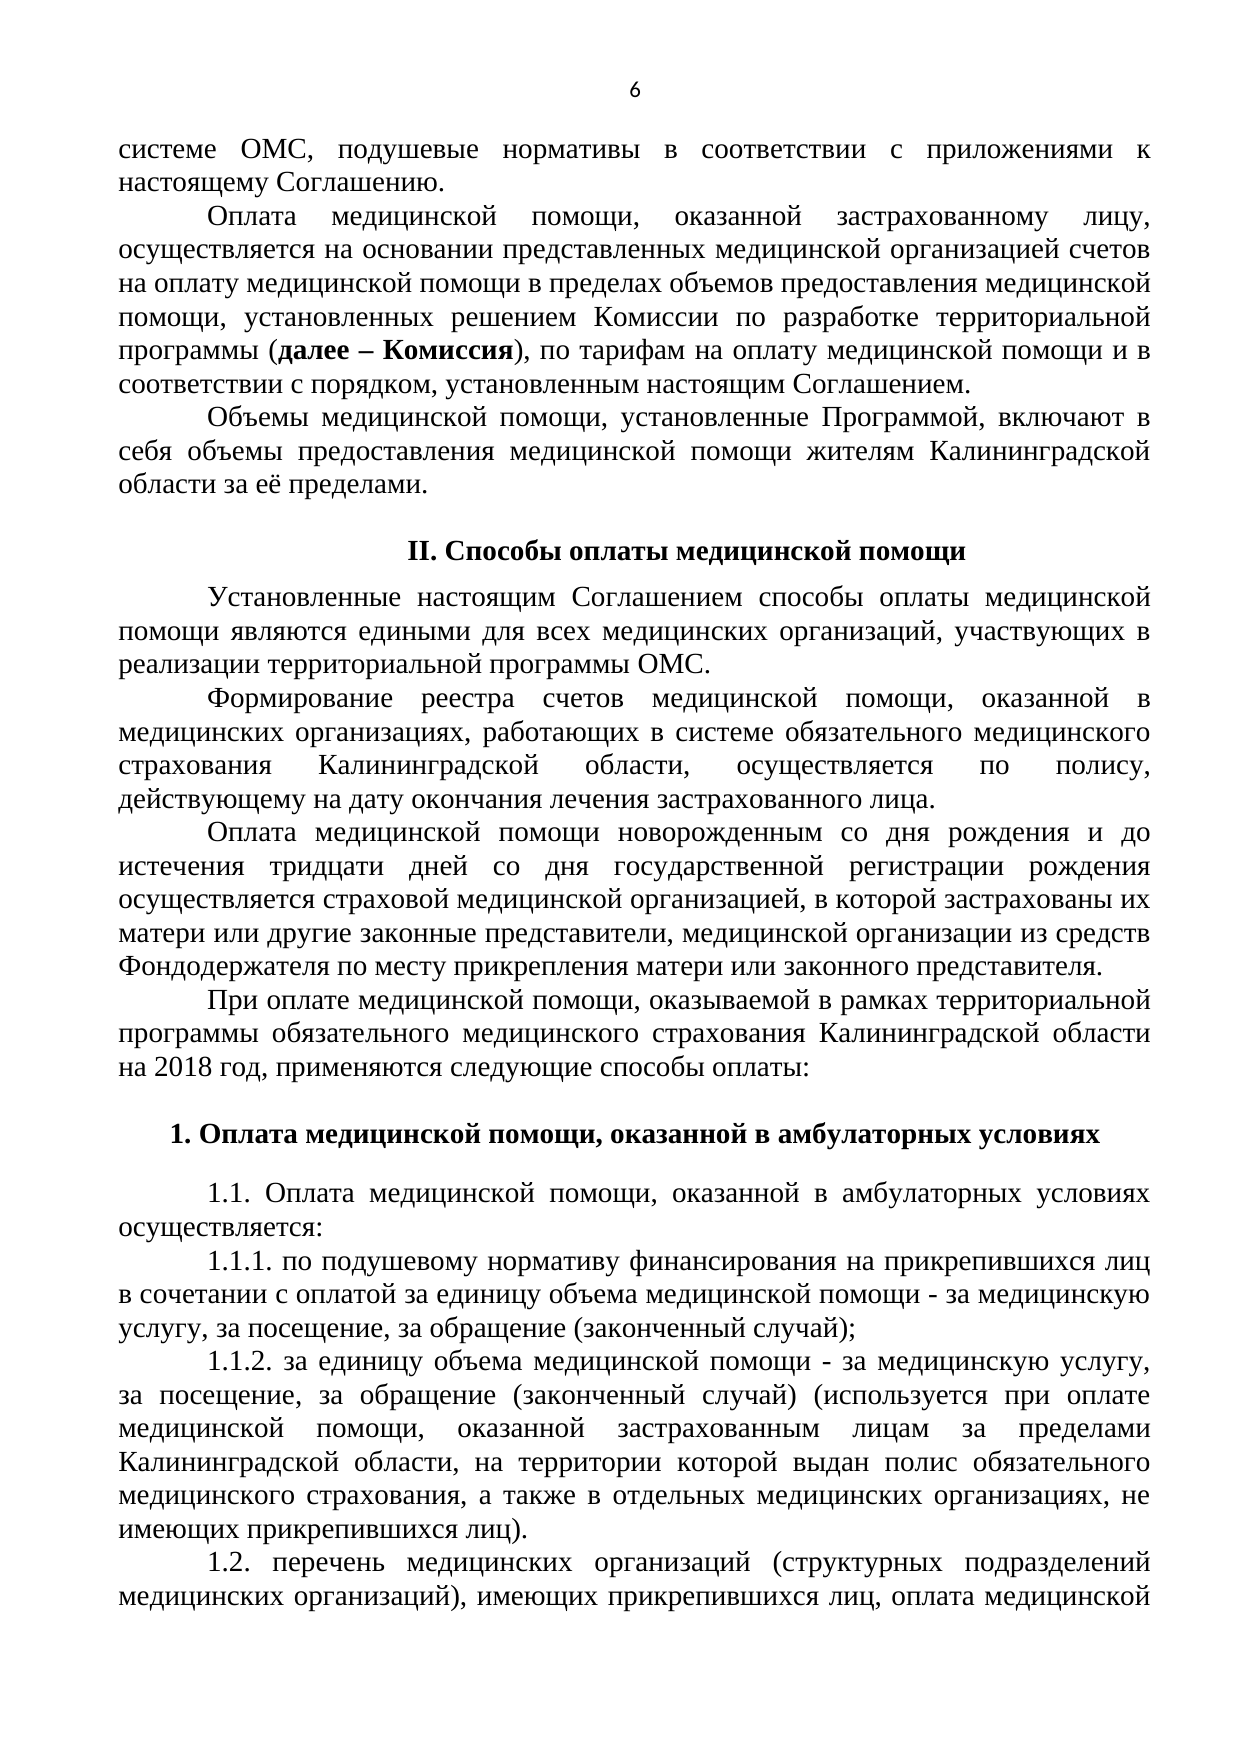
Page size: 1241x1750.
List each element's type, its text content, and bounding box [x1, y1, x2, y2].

text Объемы медицинской помощи, установленные Программой, включают в себя объемы предоставления медицинской помощи жителям Калининградской области за её пределами. [118, 399, 1152, 500]
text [118, 131, 1152, 198]
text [118, 1544, 1152, 1612]
text Оплата медицинской помощи новорожденным со дня рождения и до истечения тридцати дней со дня государственной регистрации рождения осуществляется страховой медицинской организацией, в которой застрахованы их матери или другие законные представители, медицинской организации из средств Фондодержателя по месту прикрепления матери или законного представителя. [118, 814, 1152, 982]
text Формирование реестра счетов медицинской помощи, оказанной в медицинских организациях, работающих в системе обязательного медицинского страхования Калининградской области, осуществляется по полису, действующему на дату окончания лечения застрахованного лица. [118, 680, 1152, 814]
text При оплате медицинской помощи, оказываемой в рамках территориальной программы обязательного медицинского страхования Калининградской области на 2018 год, применяются следующие способы оплаты: [118, 982, 1152, 1083]
text Оплата медицинской помощи, оказанной застрахованному лицу, осуществляется на основании представленных медицинской организацией счетов на оплату медицинской помощи в пределах объемов предоставления медицинской помощи, установленных решением Комиссии по разработке территориальной программы (далее – Комиссия), по тарифам на оплату медицинской помощи и в соответствии с порядком, установленным настоящим Соглашением. [118, 198, 1152, 399]
text 1.1.2. за единицу объема медицинской помощи - за медицинскую услугу, за посещение, за обращение (законченный случай) (используется при оплате медицинской помощи, оказанной застрахованным лицам за пределами Калининградской области, на территории которой выдан полис обязательного медицинского страхования, а также в отдельных медицинских организациях, не имеющих прикрепившихся лиц). [118, 1343, 1152, 1544]
text Установленные настоящим Соглашением способы оплаты медицинской помощи являются едиными для всех медицинских организаций, участвующих в реализации территориальной программы ОМС. [118, 579, 1152, 680]
text II. Способы оплаты медицинской помощи [133, 533, 1152, 567]
list 1.1. Оплата медицинской помощи, оказанной в амбулаторных условиях осуществляется: [118, 1176, 1152, 1243]
list 1.1.1. по подушевому нормативу финансирования на прикрепившихся лиц в сочетании с оплатой за единицу объема медицинской помощи - за медицинскую услугу, за посещение, за обращение (законченный случай); [118, 1243, 1152, 1343]
text 1. Оплата медицинской помощи, оказанной в амбулаторных условиях [118, 1116, 1152, 1150]
